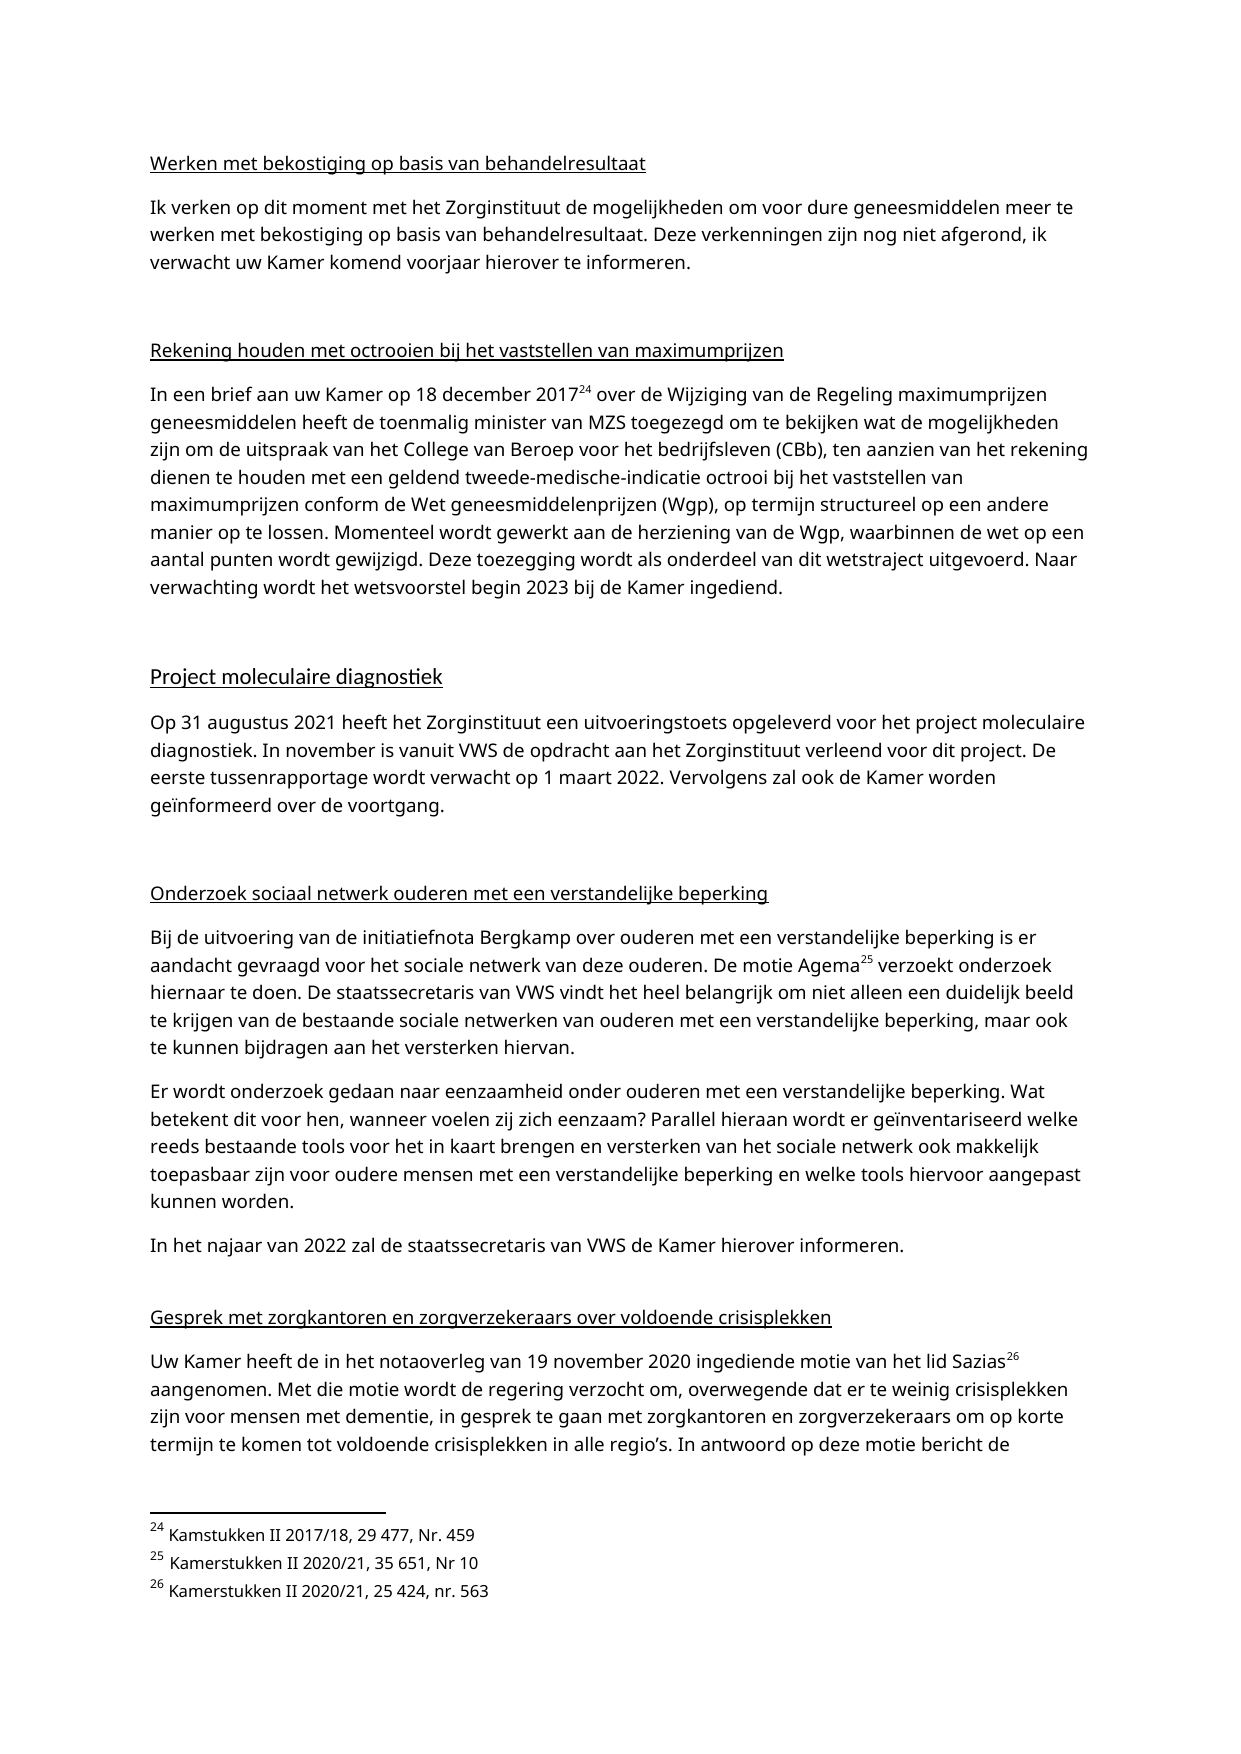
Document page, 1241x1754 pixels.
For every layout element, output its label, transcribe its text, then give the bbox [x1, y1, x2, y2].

text In het najaar van 2022 zal de staatssecretaris van VWS de Kamer hierover informeren. [150, 1233, 1090, 1286]
text Ik verken op dit moment met het Zorginstituut de mogelijkheden om voor dure geneesmiddelen meer te werken met bekostiging op basis van behandelresultaat. Deze verkenningen zijn nog niet afgerond, ik verwacht uw Kamer komend voorjaar hierover te informeren. [150, 194, 1090, 275]
text In een brief aan uw Kamer op 18 december 2017 over de Wijziging van de Regeling maximumprijzen geneesmiddelen heeft de toenmalig minister van MZS toegezegd om te bekijken wat de mogelijkheden zijn om de uitspraak van het College van Beroep voor het bedrijfsleven (CBb), ten aanzien van het rekening dienen te houden met een geldend tweede-medische-indicatie octrooi bij het vaststellen van maximumprijzen conform de Wet geneesmiddelenprijzen (Wgp), op termijn structureel op een andere manier op te lossen. Momenteel wordt gewerkt aan de herziening van de Wgp, waarbinnen de wet op een aantal punten wordt gewijzigd. Deze toezegging wordt als onderdeel van dit wetstraject uitgevoerd. Naar verwachting wordt het wetsvoorstel begin 2023 bij de Kamer ingediend. [150, 382, 1090, 600]
text Er wordt onderzoek gedaan naar eenzaamheid onder ouderen met een verstandelijke beperking. Wat betekent dit voor hen, wanneer voelen zij zich eenzaam? Parallel hieraan wordt er geïnventariseerd welke reeds bestaande tools voor het in kaart brengen en versterken van het sociale netwerk ook makkelijk toepasbaar zijn voor oudere mensen met een verstandelijke beperking en welke tools hiervoor aangepast kunnen worden. [150, 1078, 1090, 1214]
text Gesprek met zorgkantoren en zorgverzekeraars over voldoende crisisplekken [150, 1304, 1090, 1330]
text Bij de uitvoering van de initiatiefnota Bergkamp over ouderen met een verstandelijke beperking is er aandacht gevraagd voor het sociale netwerk van deze ouderen. De motie Agema verzoekt onderzoek hiernaar te doen. De staatssecretaris van VWS vindt het heel belangrijk om niet alleen een duidelijk beeld te krijgen van de bestaande sociale netwerken van ouderen met een verstandelijke beperking, maar ook te kunnen bijdragen aan het versterken hiervan. [150, 924, 1090, 1060]
text Project moleculaire diagnostiek [150, 662, 1090, 691]
text Op 31 augustus 2021 heeft het Zorginstituut een uitvoeringstoets opgeleverd voor het project moleculaire diagnostiek. In november is vanuit VWS de opdracht aan het Zorginstituut verleend voor dit project. De eerste tussenrapportage wordt verwacht op 1 maart 2022. Vervolgens zal ook de Kamer worden geïnformeerd over de voortgang. [150, 709, 1090, 817]
text Onderzoek sociaal netwerk ouderen met een verstandelijke beperking [150, 880, 1090, 906]
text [150, 1348, 1090, 1457]
text Rekening houden met octrooien bij het vaststellen van maximumprijzen [150, 337, 1090, 363]
text Werken met bekostiging op basis van behandelresultaat [150, 150, 1090, 176]
